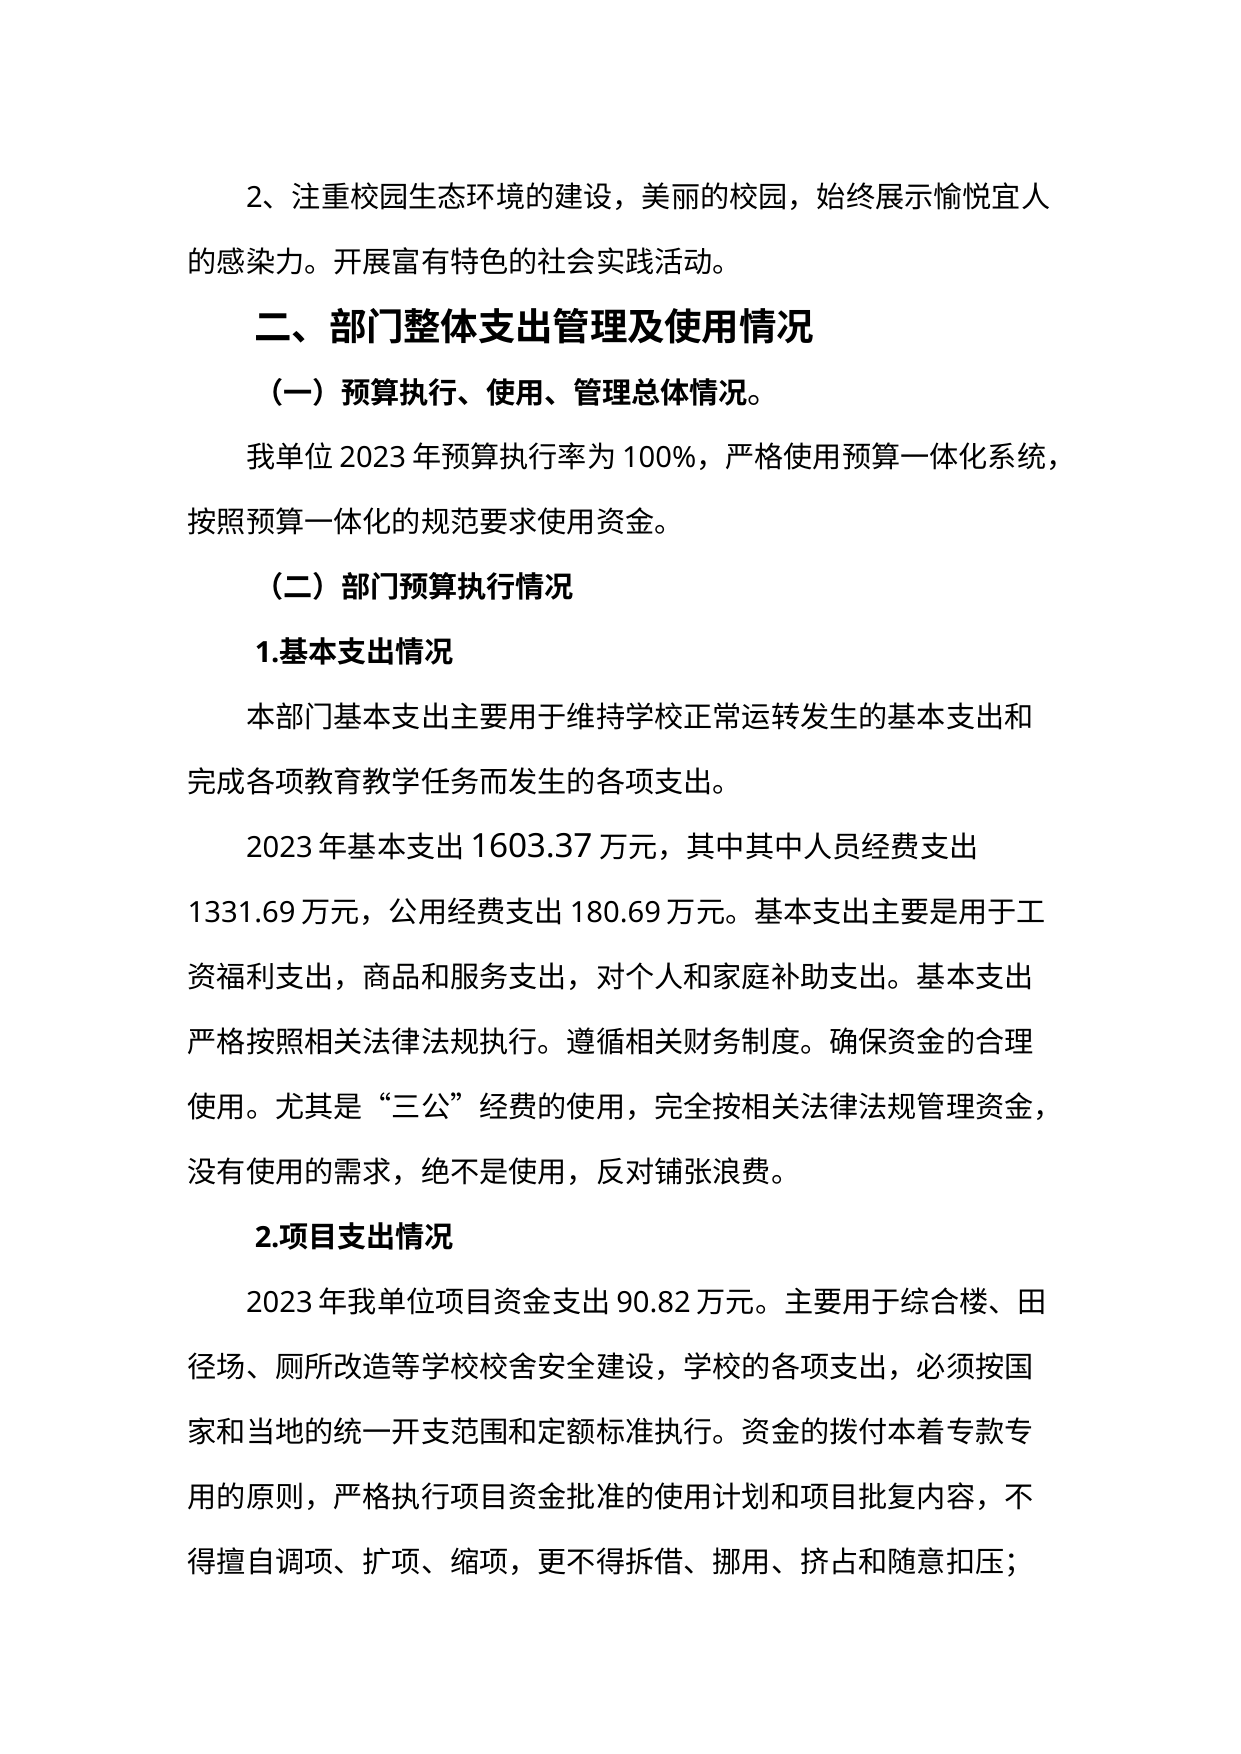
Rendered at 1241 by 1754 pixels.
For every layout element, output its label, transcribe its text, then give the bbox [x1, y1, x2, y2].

text 2023年基本支出1603.37万元，其中其中人员经费支出1331.69万元，公用经费支出180.69万元。基本支出主要是用于工资福利支出，商品和服务支出，对个人和家庭补助支出。基本支出严格按照相关法律法规执行。遵循相关财务制度。确保资金的合理使用。尤其是“三公”经费的使用，完全按相关法律法规管理资金，没有使用的需求，绝不是使用，反对铺张浪费。 [187, 812, 1053, 1202]
text 本部门基本支出主要用于维持学校正常运转发生的基本支出和完成各项教育教学任务而发生的各项支出。 [187, 682, 1053, 812]
text 1.基本支出情况 [187, 617, 1053, 682]
text 2、注重校园生态环境的建设，美丽的校园，始终展示愉悦宜人的感染力。开展富有特色的社会实践活动。 [187, 162, 1053, 292]
list 部门整体支出管理及使用情况 [187, 292, 1053, 357]
text 2.项目支出情况 [187, 1202, 1053, 1267]
text （一）预算执行、使用、管理总体情况。 [187, 357, 1053, 422]
text 我单位2023年预算执行率为100%，严格使用预算一体化系统，按照预算一体化的规范要求使用资金。 [187, 422, 1053, 552]
text （二）部门预算执行情况 [187, 552, 1053, 617]
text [187, 1267, 1053, 1592]
